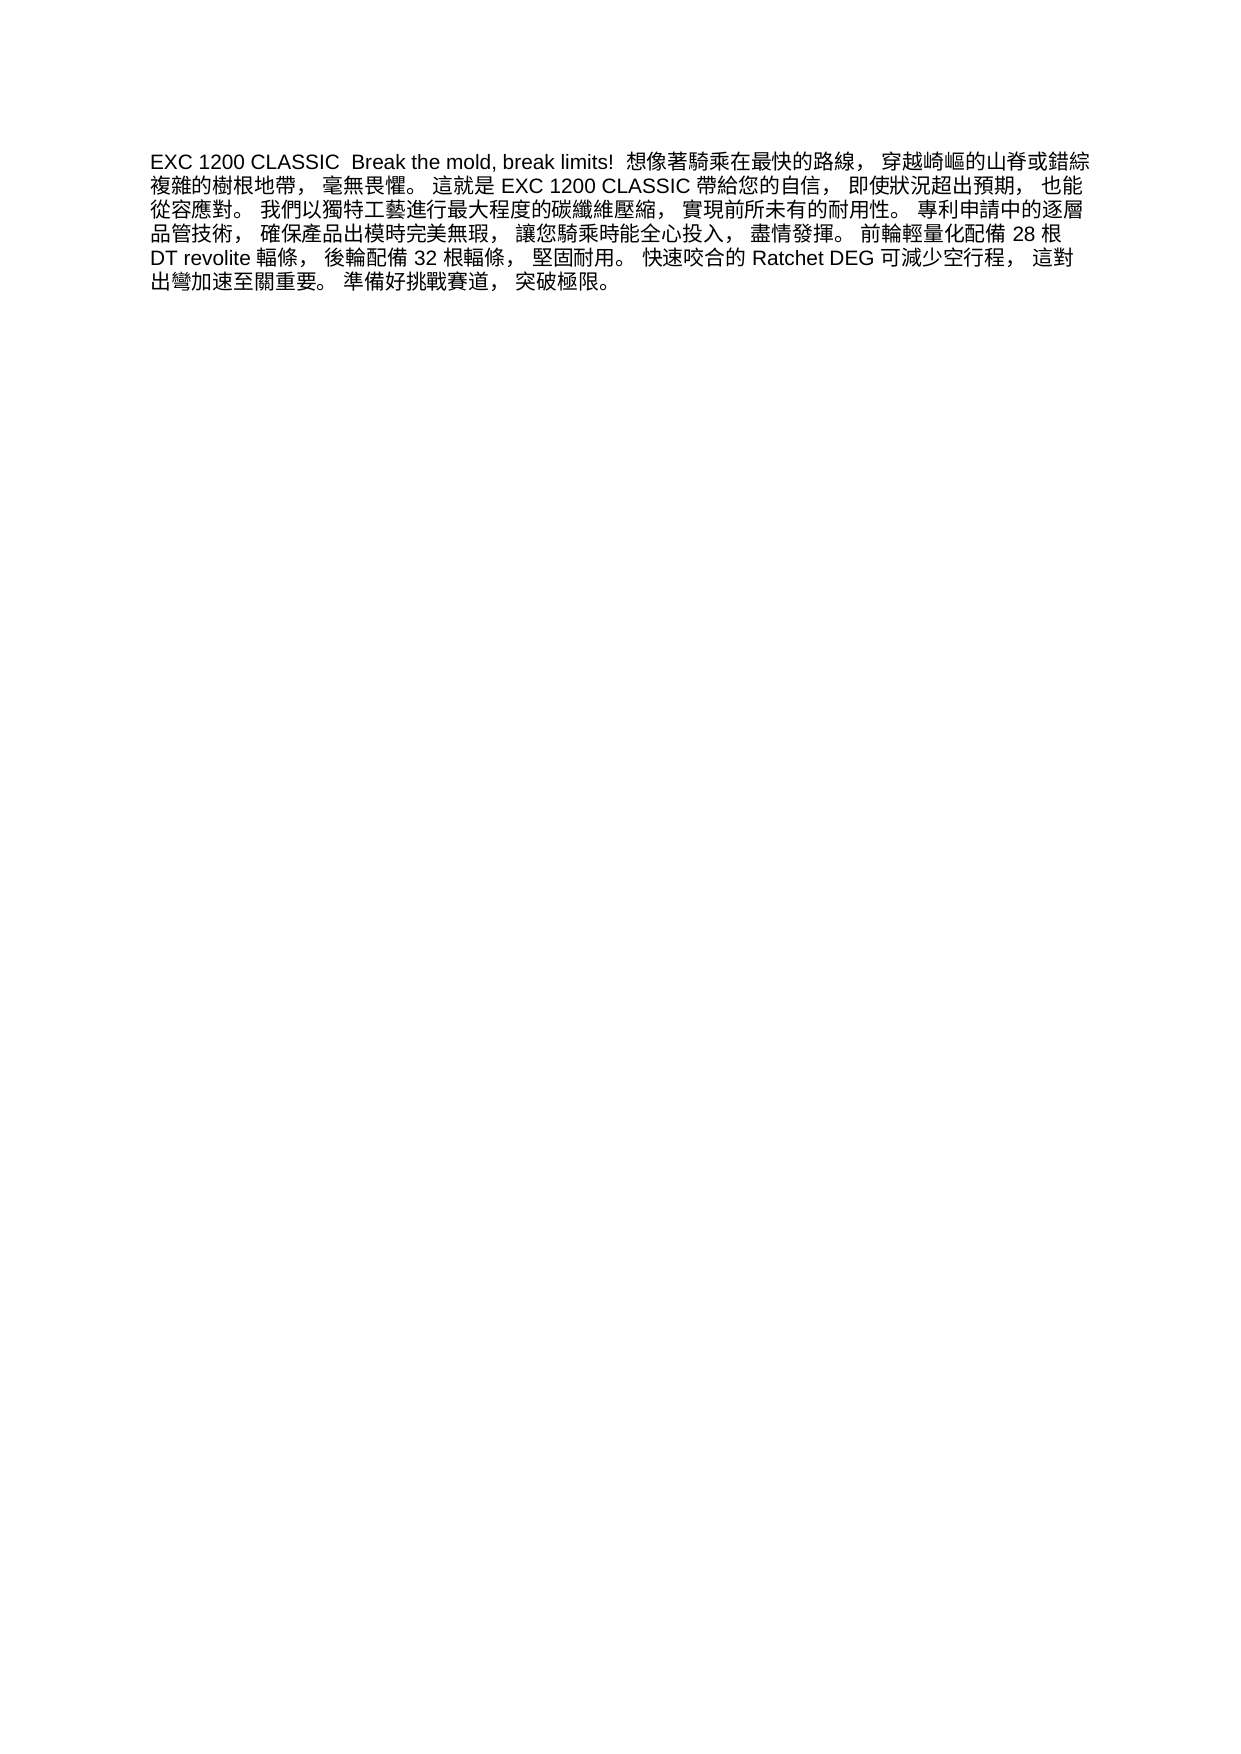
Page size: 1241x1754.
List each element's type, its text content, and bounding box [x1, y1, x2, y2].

text EXC 1200 CLASSIC Break the mold, break limits! 想像著騎乘在最快的路線， 穿越崎嶇的山脊或錯綜複雜的樹根地帶， 毫無畏懼。 這就是 EXC 1200 CLASSIC 帶給您的自信， 即使狀況超出預期， 也能從容應對。 我們以獨特工藝進行最大程度的碳纖維壓縮， 實現前所未有的耐用性。 專利申請中的逐層品管技術， 確保產品出模時完美無瑕， 讓您騎乘時能全心投入， 盡情發揮。 前輪輕量化配備 28 根 DT revolite 輻條， 後輪配備 32 根輻條， 堅固耐用。 快速咬合的 Ratchet DEG 可減少空行程， 這對出彎加速至關重要。 準備好挑戰賽道， 突破極限。 [150, 150, 1090, 294]
